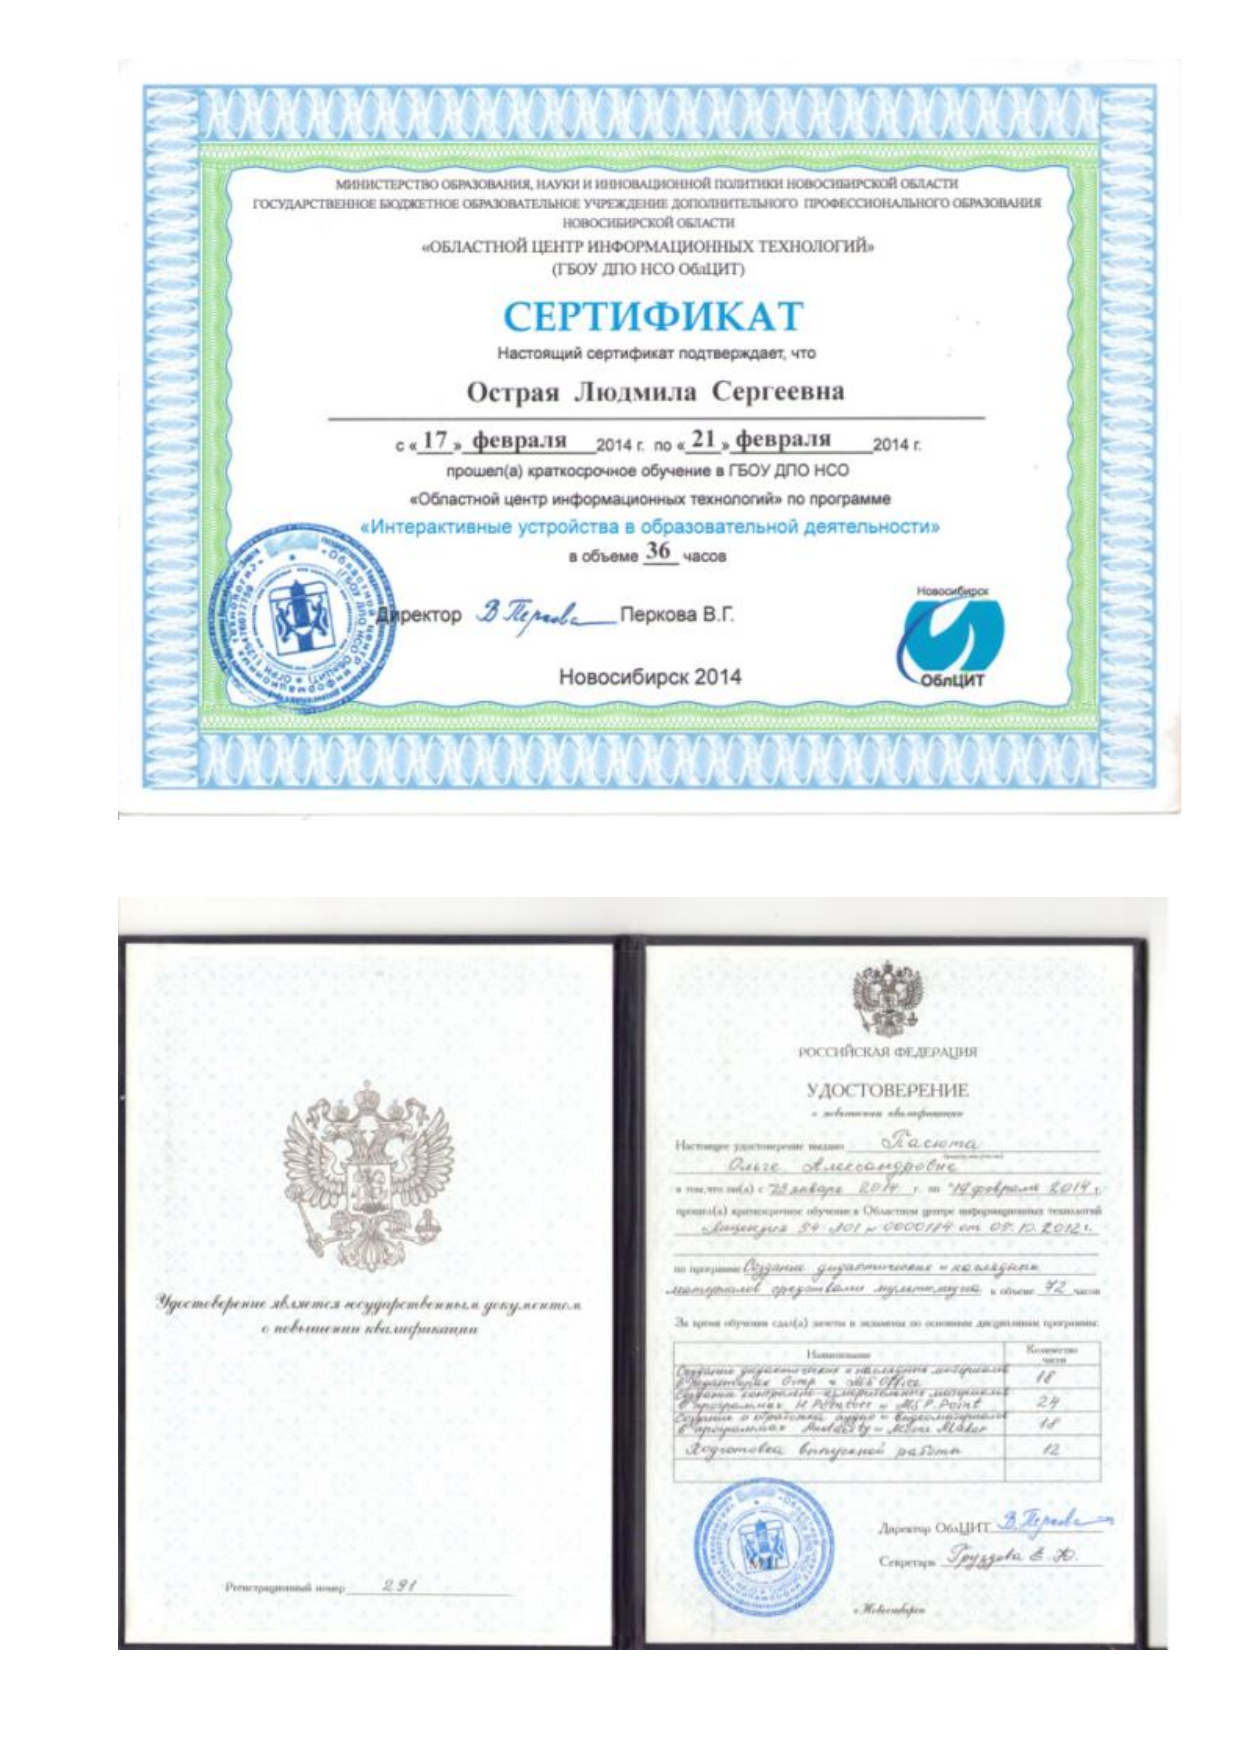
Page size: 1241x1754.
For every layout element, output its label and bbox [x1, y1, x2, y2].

picture [118, 59, 1182, 820]
picture [118, 897, 1182, 1650]
